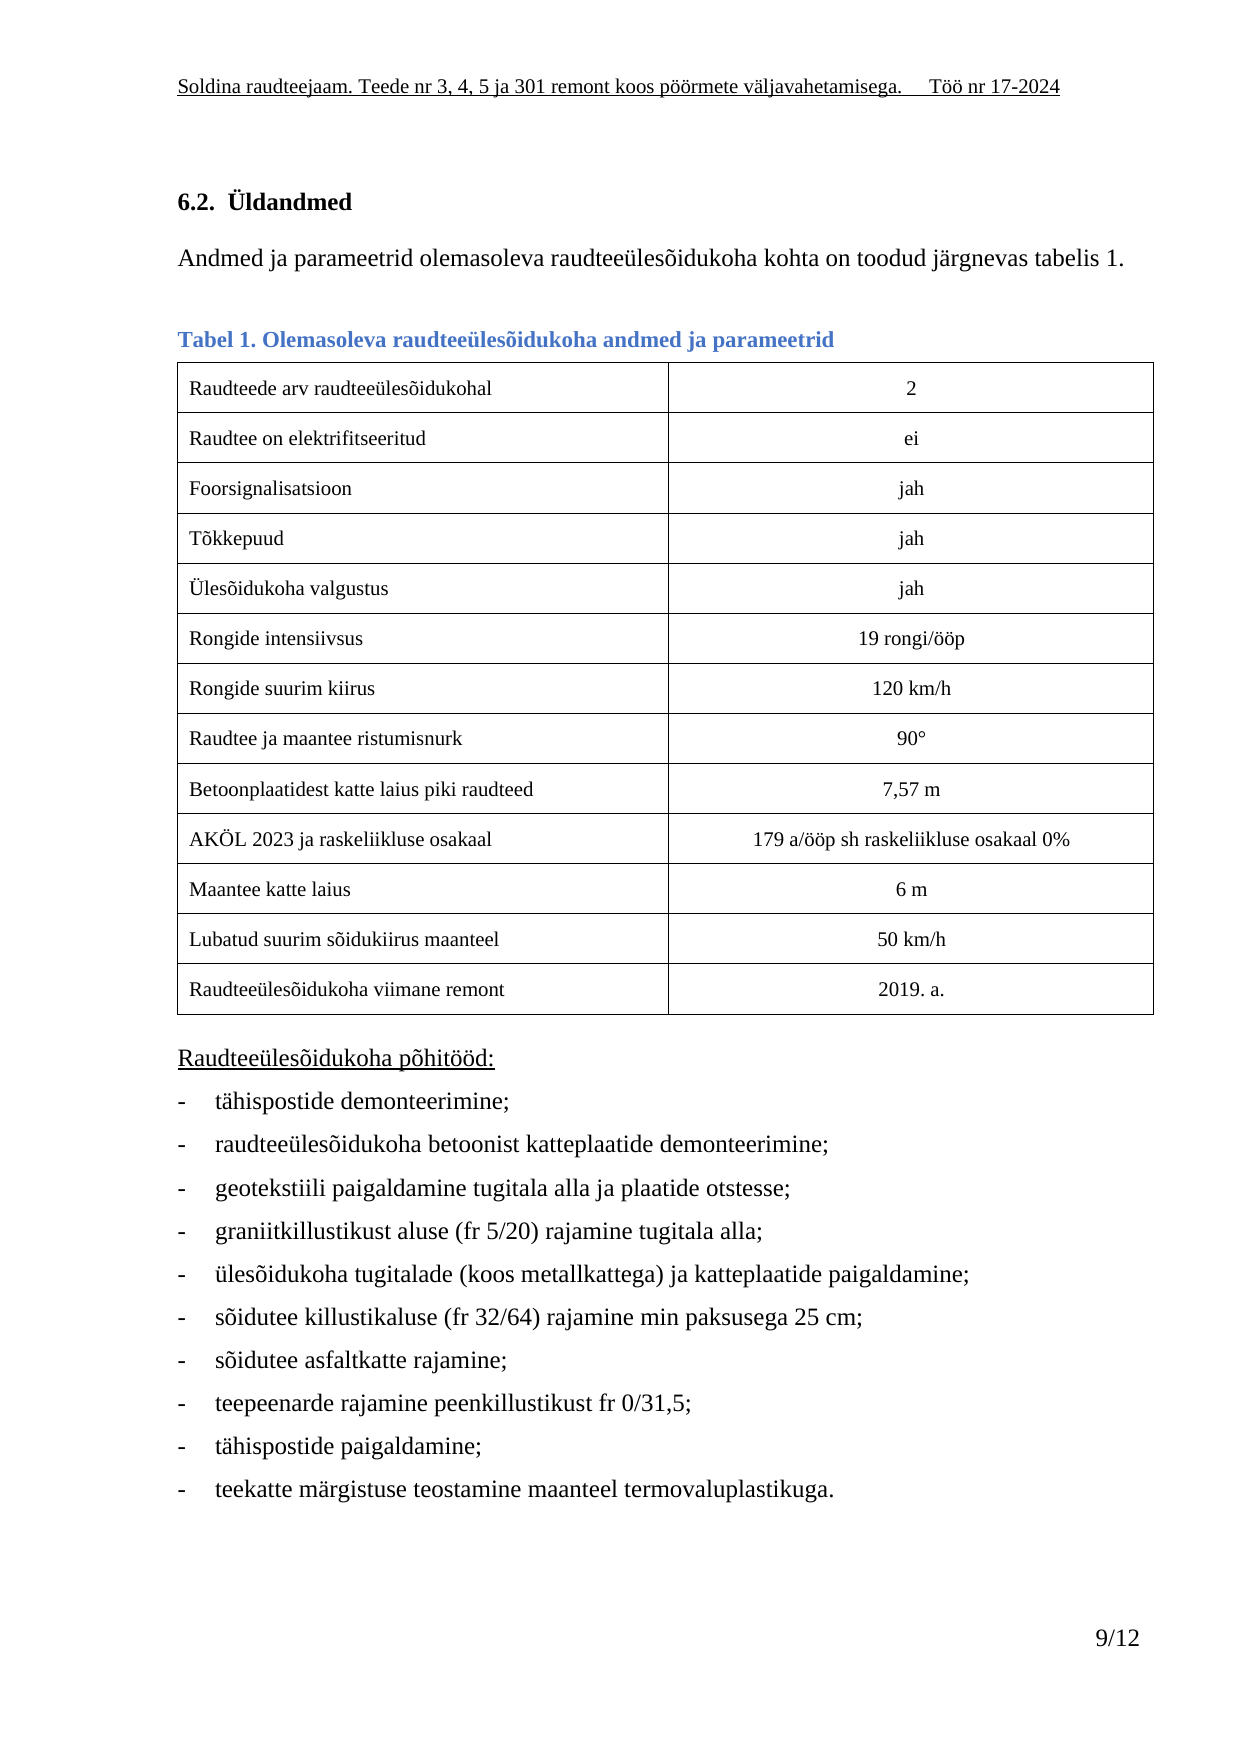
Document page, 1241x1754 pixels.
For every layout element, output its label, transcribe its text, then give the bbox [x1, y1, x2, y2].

table_cell 2019. a. [669, 964, 1153, 1013]
table_cell 19 rongi/ööp [669, 614, 1153, 663]
table_cell jah [669, 514, 1153, 562]
table_cell Ülesõidukoha valgustus [178, 564, 668, 613]
list graniitkillustikust aluse (fr 5/20) rajamine tugitala alla; [177, 1216, 1140, 1244]
table_cell jah [669, 564, 1153, 613]
table_header 2 [669, 363, 1153, 412]
table_cell AKÖL 2023 ja raskeliikluse osakaal [178, 814, 668, 863]
table_cell Betoonplaatidest katte laius piki raudteed [178, 764, 668, 813]
table_cell Rongide suurim kiirus [178, 664, 668, 713]
table_header Raudteede arv raudteeülesõidukohal [178, 363, 668, 412]
table_cell ei [669, 413, 1153, 462]
table_cell 120 km/h [669, 664, 1153, 713]
text Tabel 1. Olemasoleva raudteeülesõidukoha andmed ja parameetrid [177, 326, 1140, 352]
table_cell 50 km/h [669, 914, 1153, 963]
list geotekstiili paigaldamine tugitala alla ja plaatide otstesse; [177, 1173, 1140, 1201]
table_cell 179 a/ööp sh raskeliikluse osakaal 0% [669, 814, 1153, 863]
list sõidutee asfaltkatte rajamine; [177, 1345, 1140, 1374]
list teekatte märgistuse teostamine maanteel termovaluplastikuga. [177, 1474, 1140, 1503]
table_cell Raudtee on elektrifitseeritud [178, 413, 668, 462]
list raudteeülesõidukoha betoonist katteplaatide demonteerimine; [177, 1129, 1140, 1158]
list ülesõidukoha tugitalade (koos metallkattega) ja katteplaatide paigaldamine; [177, 1259, 1140, 1288]
table_cell Tõkkepuud [178, 514, 668, 562]
table_cell Raudtee ja maantee ristumisnurk [178, 714, 668, 763]
list tähispostide demonteerimine; [177, 1086, 1140, 1115]
text Raudteeülesõidukoha põhitööd: [177, 1043, 1140, 1072]
table_cell 90° [669, 714, 1153, 763]
subtitle Üldandmed [177, 187, 1140, 216]
table_cell 7,57 m [669, 764, 1153, 813]
table_cell jah [669, 463, 1153, 512]
table_cell Lubatud suurim sõidukiirus maanteel [178, 914, 668, 963]
table_cell 6 m [669, 864, 1153, 913]
list sõidutee killustikaluse (fr 32/64) rajamine min paksusega 25 cm; [177, 1302, 1140, 1331]
text Andmed ja parameetrid olemasoleva raudteeülesõidukoha kohta on toodud järgnevas tabelis 1. [177, 243, 1140, 272]
list teepeenarde rajamine peenkillustikust fr 0/31,5; [177, 1388, 1140, 1417]
table_cell Raudteeülesõidukoha viimane remont [178, 964, 668, 1013]
list tähispostide paigaldamine; [177, 1431, 1140, 1460]
table_cell Rongide intensiivsus [178, 614, 668, 663]
table_cell Foorsignalisatsioon [178, 463, 668, 512]
table_cell Maantee katte laius [178, 864, 668, 913]
